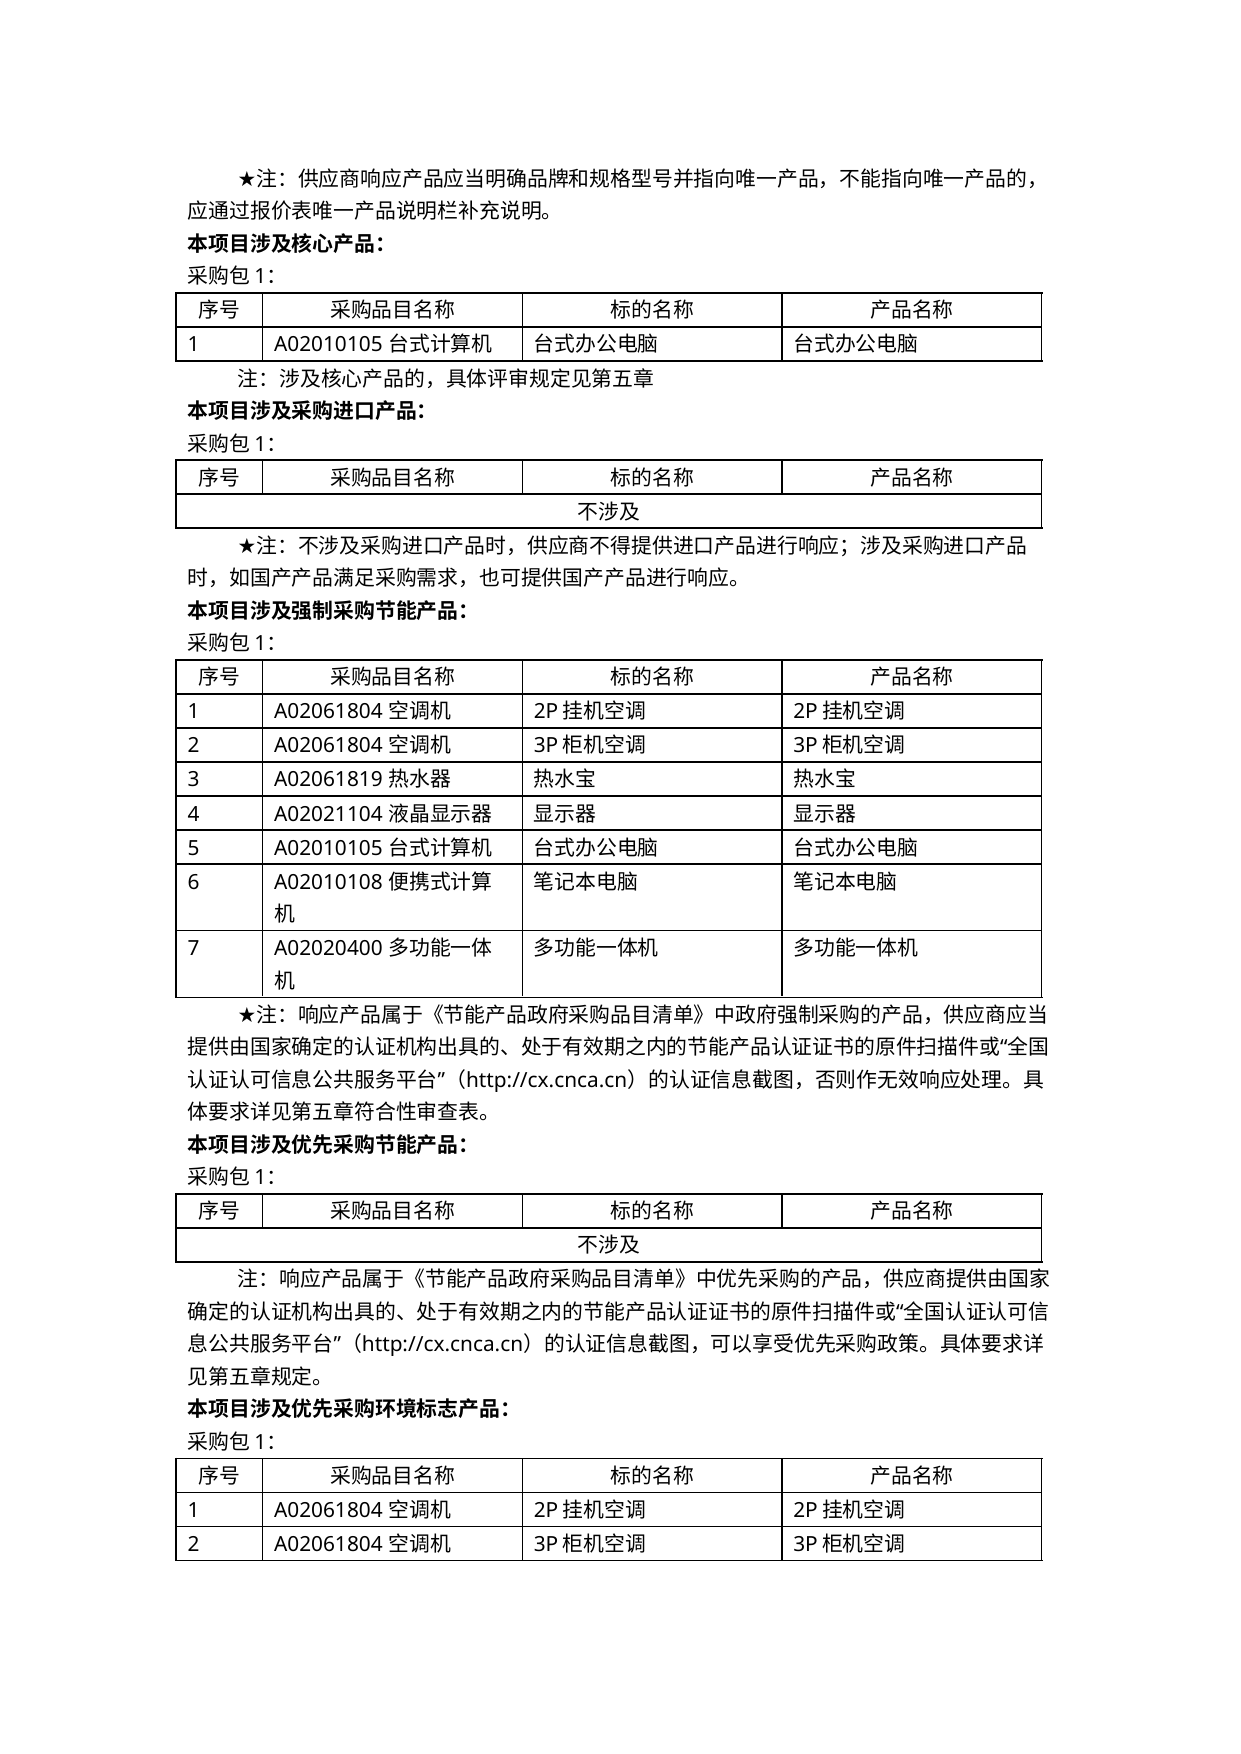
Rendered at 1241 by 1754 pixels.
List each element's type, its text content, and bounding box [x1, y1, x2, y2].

text 注：响应产品属于《节能产品政府采购品目清单》中优先采购的产品，供应商提供由国家确定的认证机构出具的、处于有效期之内的节能产品认证证书的原件扫描件或“全国认证认可信息公共服务平台”（http://cx.cnca.cn）的认证信息截图，可以享受优先采购政策。具体要求详见第五章规定。 [187, 1263, 1053, 1393]
table_cell A02020400 多功能一体机 [263, 931, 522, 996]
text 注：涉及核心产品的，具体评审规定见第五章 [187, 362, 1053, 394]
table_cell 6 [177, 865, 262, 930]
text 采购包1： [187, 427, 1053, 459]
table_cell 2P挂机空调 [523, 695, 781, 727]
table_header 序号 [177, 661, 262, 693]
text 本项目涉及采购进口产品： [187, 394, 1053, 427]
table_cell 热水宝 [783, 763, 1041, 795]
table_cell 5 [177, 831, 262, 863]
table_cell 台式办公电脑 [783, 328, 1041, 360]
table_cell 1 [177, 328, 262, 360]
table_cell 台式办公电脑 [523, 831, 781, 863]
table_cell 台式办公电脑 [783, 831, 1041, 863]
table_cell 台式办公电脑 [523, 328, 781, 360]
table_header 标的名称 [523, 294, 781, 326]
table_header 产品名称 [783, 661, 1041, 693]
table_cell 热水宝 [523, 763, 781, 795]
table_cell A02010105 台式计算机 [263, 328, 522, 360]
table_header 序号 [177, 1459, 262, 1492]
text 本项目涉及核心产品： [187, 227, 1053, 259]
table_header 产品名称 [783, 461, 1041, 493]
text 采购包1： [187, 626, 1053, 659]
table_header 采购品目名称 [263, 294, 522, 326]
text 本项目涉及优先采购环境标志产品： [187, 1393, 1053, 1425]
table_cell 不涉及 [177, 495, 1041, 527]
table_cell 7 [177, 931, 262, 996]
table_cell 2P挂机空调 [783, 695, 1041, 727]
table_header 序号 [177, 294, 262, 326]
table_cell 2P挂机空调 [523, 1493, 781, 1526]
text 采购包1： [187, 259, 1053, 292]
table_cell 4 [177, 797, 262, 829]
table_header 产品名称 [783, 1459, 1041, 1492]
table_cell 2 [177, 1527, 262, 1560]
table_cell 显示器 [783, 797, 1041, 829]
table_header 采购品目名称 [263, 661, 522, 693]
table_header 序号 [177, 1195, 262, 1227]
table_cell A02021104 液晶显示器 [263, 797, 522, 829]
table_cell 3P柜机空调 [783, 1527, 1041, 1560]
table_cell A02061819 热水器 [263, 763, 522, 795]
table_header 标的名称 [523, 1195, 781, 1227]
table_header 产品名称 [783, 294, 1041, 326]
table_cell 3 [177, 763, 262, 795]
table_header 采购品目名称 [263, 1195, 522, 1227]
table_header 标的名称 [523, 1459, 781, 1492]
table_cell 3P柜机空调 [523, 729, 781, 761]
table_cell A02061804 空调机 [263, 1493, 522, 1526]
table_cell 多功能一体机 [783, 931, 1041, 996]
table_header 序号 [177, 461, 262, 493]
table_cell 显示器 [523, 797, 781, 829]
text ★注：响应产品属于《节能产品政府采购品目清单》中政府强制采购的产品，供应商应当提供由国家确定的认证机构出具的、处于有效期之内的节能产品认证证书的原件扫描件或“全国认证认可信息公共服务平台”（http://cx.cnca.cn）的认证信息截图，否则作无效响应处理。具体要求详见第五章符合性审查表。 [187, 998, 1053, 1128]
text ★注：供应商响应产品应当明确品牌和规格型号并指向唯一产品，不能指向唯一产品的，应通过报价表唯一产品说明栏补充说明。 [187, 162, 1053, 227]
text ★注：不涉及采购进口产品时，供应商不得提供进口产品进行响应；涉及采购进口产品时，如国产产品满足采购需求，也可提供国产产品进行响应。 [187, 529, 1053, 594]
table_header 采购品目名称 [263, 1459, 522, 1492]
table_cell A02010108 便携式计算机 [263, 865, 522, 930]
table_cell A02061804 空调机 [263, 729, 522, 761]
table_cell 2 [177, 729, 262, 761]
table_cell 3P柜机空调 [523, 1527, 781, 1560]
table_cell A02010105 台式计算机 [263, 831, 522, 863]
table_cell 笔记本电脑 [783, 865, 1041, 930]
table_header 标的名称 [523, 461, 781, 493]
table_cell A02061804 空调机 [263, 1527, 522, 1560]
text 本项目涉及优先采购节能产品： [187, 1128, 1053, 1160]
text 采购包1： [187, 1160, 1053, 1193]
table_cell A02061804 空调机 [263, 695, 522, 727]
table_cell 笔记本电脑 [523, 865, 781, 930]
table_header 标的名称 [523, 661, 781, 693]
table_cell 多功能一体机 [523, 931, 781, 996]
text 本项目涉及强制采购节能产品： [187, 594, 1053, 626]
table_cell 不涉及 [177, 1229, 1041, 1261]
table_cell 3P柜机空调 [783, 729, 1041, 761]
table_cell 1 [177, 695, 262, 727]
table_header 采购品目名称 [263, 461, 522, 493]
table_cell 1 [177, 1493, 262, 1526]
table_cell 2P挂机空调 [783, 1493, 1041, 1526]
text 采购包1： [187, 1425, 1053, 1458]
table_header 产品名称 [783, 1195, 1041, 1227]
